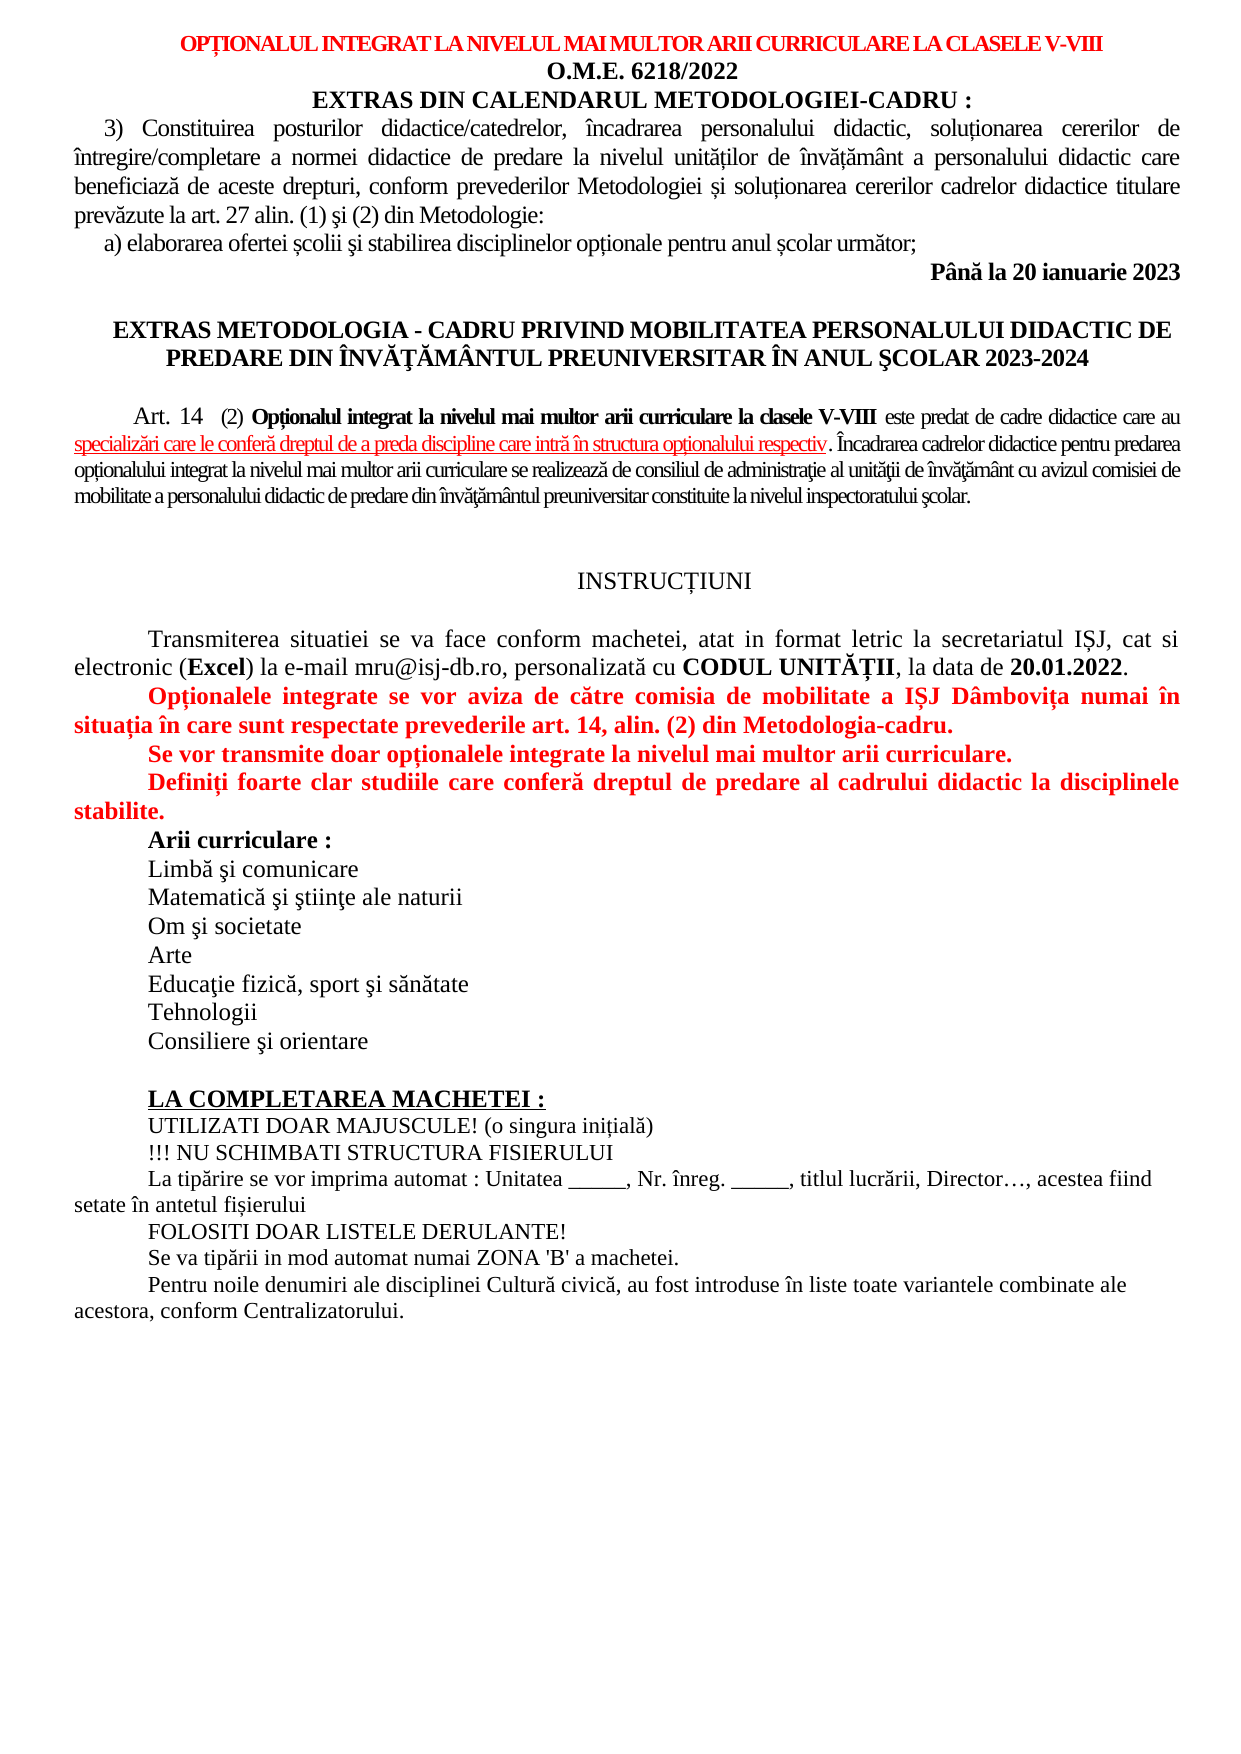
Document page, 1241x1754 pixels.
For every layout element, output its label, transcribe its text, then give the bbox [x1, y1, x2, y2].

text Matematică şi ştiinţe ale naturii [74, 882, 1181, 911]
text Transmiterea situatiei se va face conform machetei, atat in format letric la secretariatul IȘJ, cat si electronic (Excel) la e-mail mru@isj-db.ro, personalizată cu CODUL UNITĂȚII, la data de 20.01.2022. [74, 624, 1181, 681]
text LA COMPLETAREA MACHETEI : [74, 1084, 1181, 1112]
text Se vor transmite doar opționalele integrate la nivelul mai multor arii curriculare. [74, 739, 1181, 767]
text a) elaborarea ofertei școlii şi stabilirea disciplinelor opționale pentru anul școlar următor; [74, 228, 1181, 257]
text OPȚIONALUL INTEGRAT LA NIVELUL MAI MULTOR ARII CURRICULARE LA CLASELE V-VIII [74, 29, 1181, 56]
text Până la 20 ianuarie 2023 [74, 257, 1181, 286]
text O.M.E. 6218/2022 [74, 56, 1181, 85]
text La tipărire se vor imprima automat : Unitatea _____, Nr. înreg. _____, titlul lucrării, Director…, acestea fiind setate în antetul fișierului [74, 1165, 1181, 1218]
text Art. 14 (2) Opționalul integrat la nivelul mai multor arii curriculare la clasele V-VIII este predat de cadre didactice care au specializări care le conferă dreptul de a preda discipline care intră în structura opționalului respectiv. Încadrarea cadrelor didactice pentru predarea opționalului integrat la nivelul mai multor arii curriculare se realizează de consiliul de administraţie al unităţii de învăţământ cu avizul comisiei de mobilitate a personalului didactic de predare din învăţământul preuniversitar constituite la nivelul inspectoratului şcolar. [74, 401, 1181, 509]
text EXTRAS DIN CALENDARUL METODOLOGIEI-CADRU : [74, 85, 1181, 113]
text Educaţie fizică, sport şi sănătate [74, 969, 1181, 997]
text Pentru noile denumiri ale disciplinei Cultură civică, au fost introduse în liste toate variantele combinate ale acestora, conform Centralizatorului. [74, 1271, 1181, 1323]
text EXTRAS METODOLOGIA - CADRU PRIVIND MOBILITATEA PERSONALULUI DIDACTIC DE PREDARE DIN ÎNVĂŢĂMÂNTUL PREUNIVERSITAR ÎN ANUL ŞCOLAR 2023-2024 [74, 315, 1181, 372]
text Opționalele integrate se vor aviza de către comisia de mobilitate a IȘJ Dâmbovița numai în situația în care sunt respectate prevederile art. 14, alin. (2) din Metodologia-cadru. [74, 681, 1181, 739]
text INSTRUCȚIUNI [74, 566, 1181, 595]
text Tehnologii [74, 997, 1181, 1026]
text UTILIZATI DOAR MAJUSCULE! (o singura inițială) [74, 1112, 1181, 1139]
text Om şi societate [74, 911, 1181, 940]
text !!! NU SCHIMBATI STRUCTURA FISIERULUI [74, 1139, 1181, 1165]
text Limbă şi comunicare [74, 854, 1181, 882]
text Se va tipării in mod automat numai ZONA 'B' a machetei. [74, 1244, 1181, 1271]
text 3) Constituirea posturilor didactice/catedrelor, încadrarea personalului didactic, soluționarea cererilor de întregire/completare a normei didactice de predare la nivelul unităților de învățământ a personalului didactic care beneficiază de aceste drepturi, conform prevederilor Metodologiei și soluționarea cererilor cadrelor didactice titulare prevăzute la art. 27 alin. (1) şi (2) din Metodologie: [74, 113, 1181, 228]
text Consiliere şi orientare [74, 1026, 1181, 1055]
text FOLOSITI DOAR LISTELE DERULANTE! [74, 1218, 1181, 1244]
text Arii curriculare : [74, 825, 1181, 854]
text Definiți foarte clar studiile care conferă dreptul de predare al cadrului didactic la disciplinele stabilite. [74, 767, 1181, 825]
text Arte [74, 940, 1181, 969]
